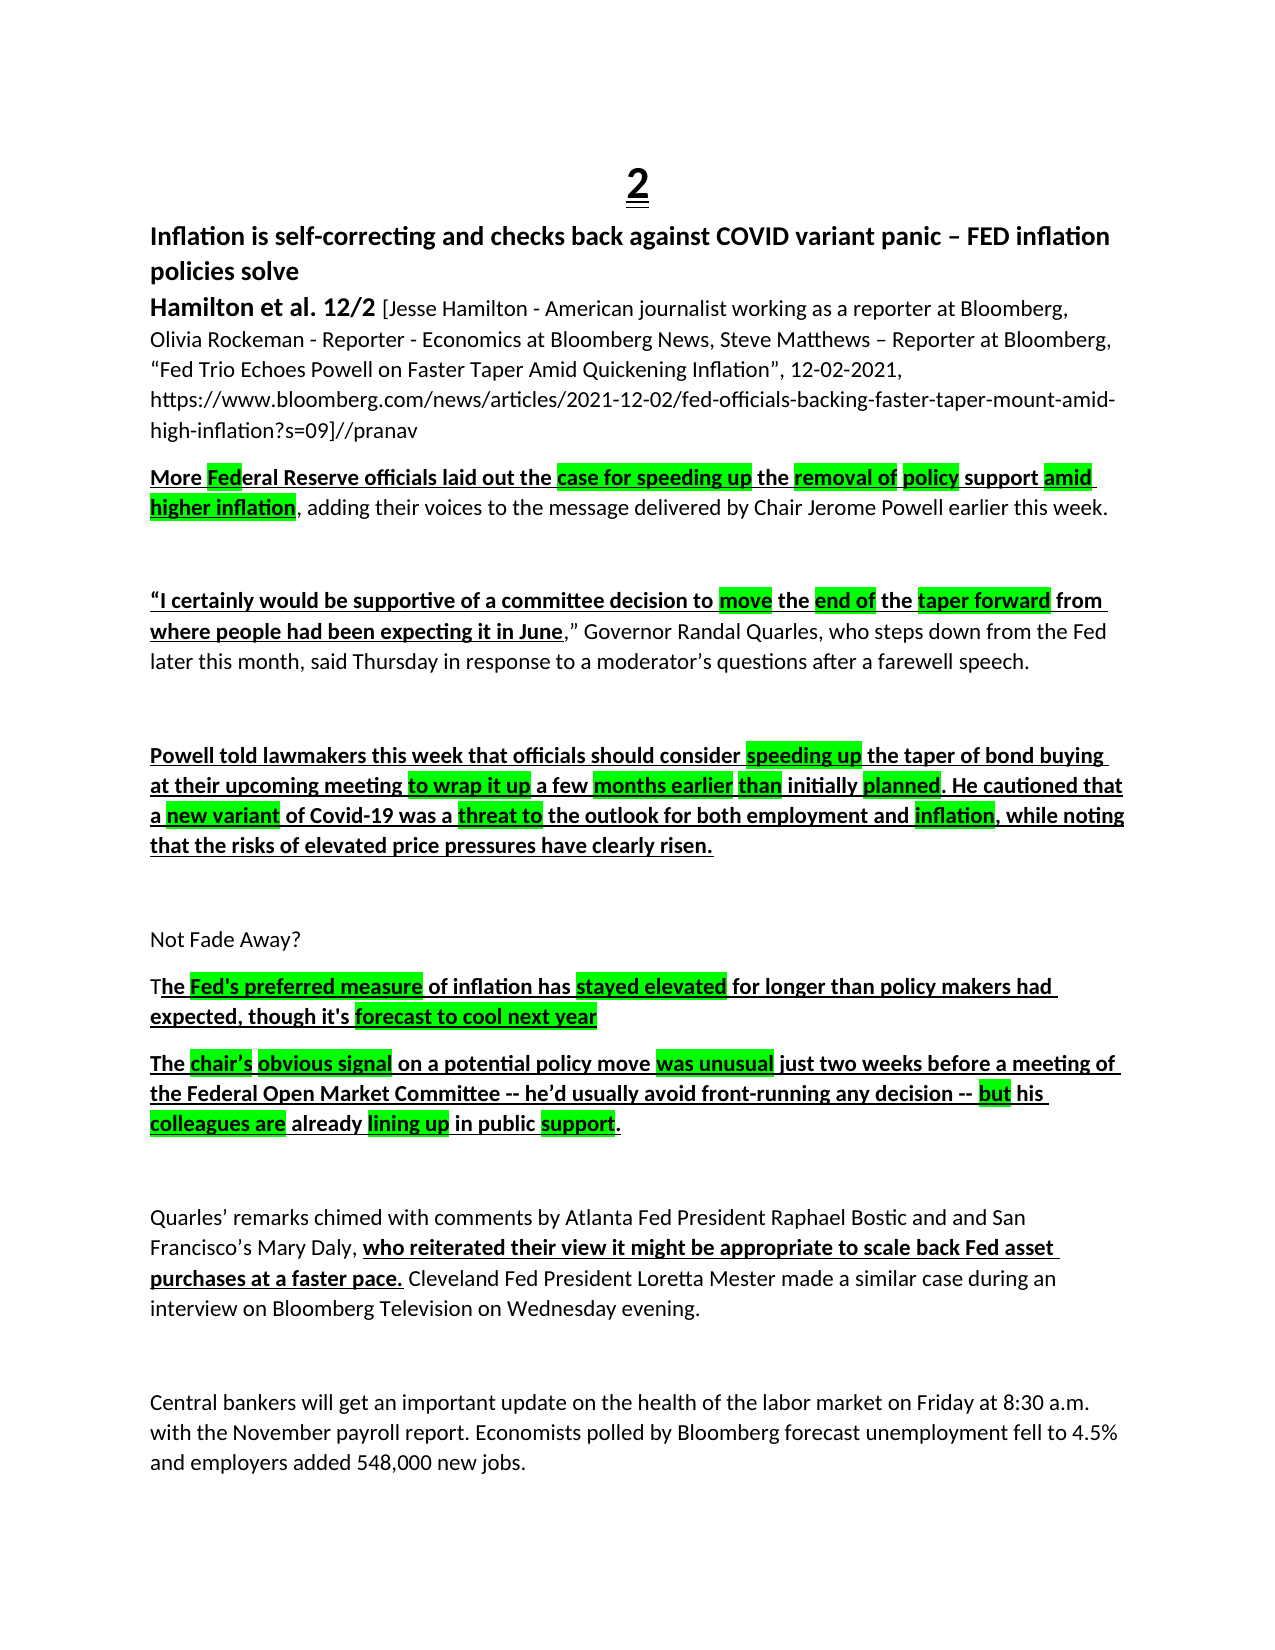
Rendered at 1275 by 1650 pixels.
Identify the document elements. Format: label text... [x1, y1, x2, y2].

text Quarles’ remarks chimed with comments by Atlanta Fed President Raphael Bostic and and San Francisco’s Mary Daly, who reiterated their view it might be appropriate to scale back Fed asset purchases at a faster pace. Cleveland Fed President Loretta Mester made a similar case during an interview on Bloomberg Television on Wednesday evening. [150, 1203, 1125, 1322]
text The Fed's preferred measure of inflation has stayed elevated for longer than policy makers had expected, though it's forecast to cool next year [150, 972, 1125, 1030]
text The chair’s obvious signal on a potential policy move was unusual just two weeks before a meeting of the Federal Open Market Committee -- he’d usually avoid front-running any decision -- but his colleagues are already lining up in public support. [150, 1049, 1125, 1137]
subtitle 2 [150, 154, 1125, 210]
text Central bankers will get an important update on the health of the labor market on Friday at 8:30 a.m. with the November payroll report. Economists polled by Bloomberg forecast unemployment fell to 4.5% and employers added 548,000 new jobs. [150, 1388, 1125, 1476]
text “I certainly would be supportive of a committee decision to move the end of the taper forward from where people had been expecting it in June,” Governor Randal Quarles, who steps down from the Fed later this month, said Thursday in response to a moderator’s questions after a farewell speech. [150, 587, 1125, 675]
text Not Fade Away? [150, 925, 1125, 953]
text Powell told lawmakers this week that officials should consider speeding up the taper of bond buying at their upcoming meeting to wrap it up a few months earlier than initially planned. He cautioned that a new variant of Covid-19 was a threat to the outlook for both employment and inflation, while noting that the risks of elevated price pressures have clearly risen. [150, 741, 1125, 859]
subtitle Inflation is self-correcting and checks back against COVID variant panic – FED inflation policies solve [150, 219, 1125, 287]
text Hamilton et al. 12/2 [Jesse Hamilton - American journalist working as a reporter at Bloomberg, Olivia Rockeman - Reporter - Economics at Bloomberg News, Steve Matthews – Reporter at Bloomberg, “Fed Trio Echoes Powell on Faster Taper Amid Quickening Inflation”, 12-02-2021, https://www.bloomberg.com/news/articles/2021-12-02/fed-officials-backing-faster-taper-mount-amid-high-inflation?s=09]//pranav [150, 290, 1125, 444]
text More Federal Reserve officials laid out the case for speeding up the removal of policy support amid higher inflation, adding their voices to the message delivered by Chair Jerome Powell earlier this week. [150, 463, 1125, 521]
